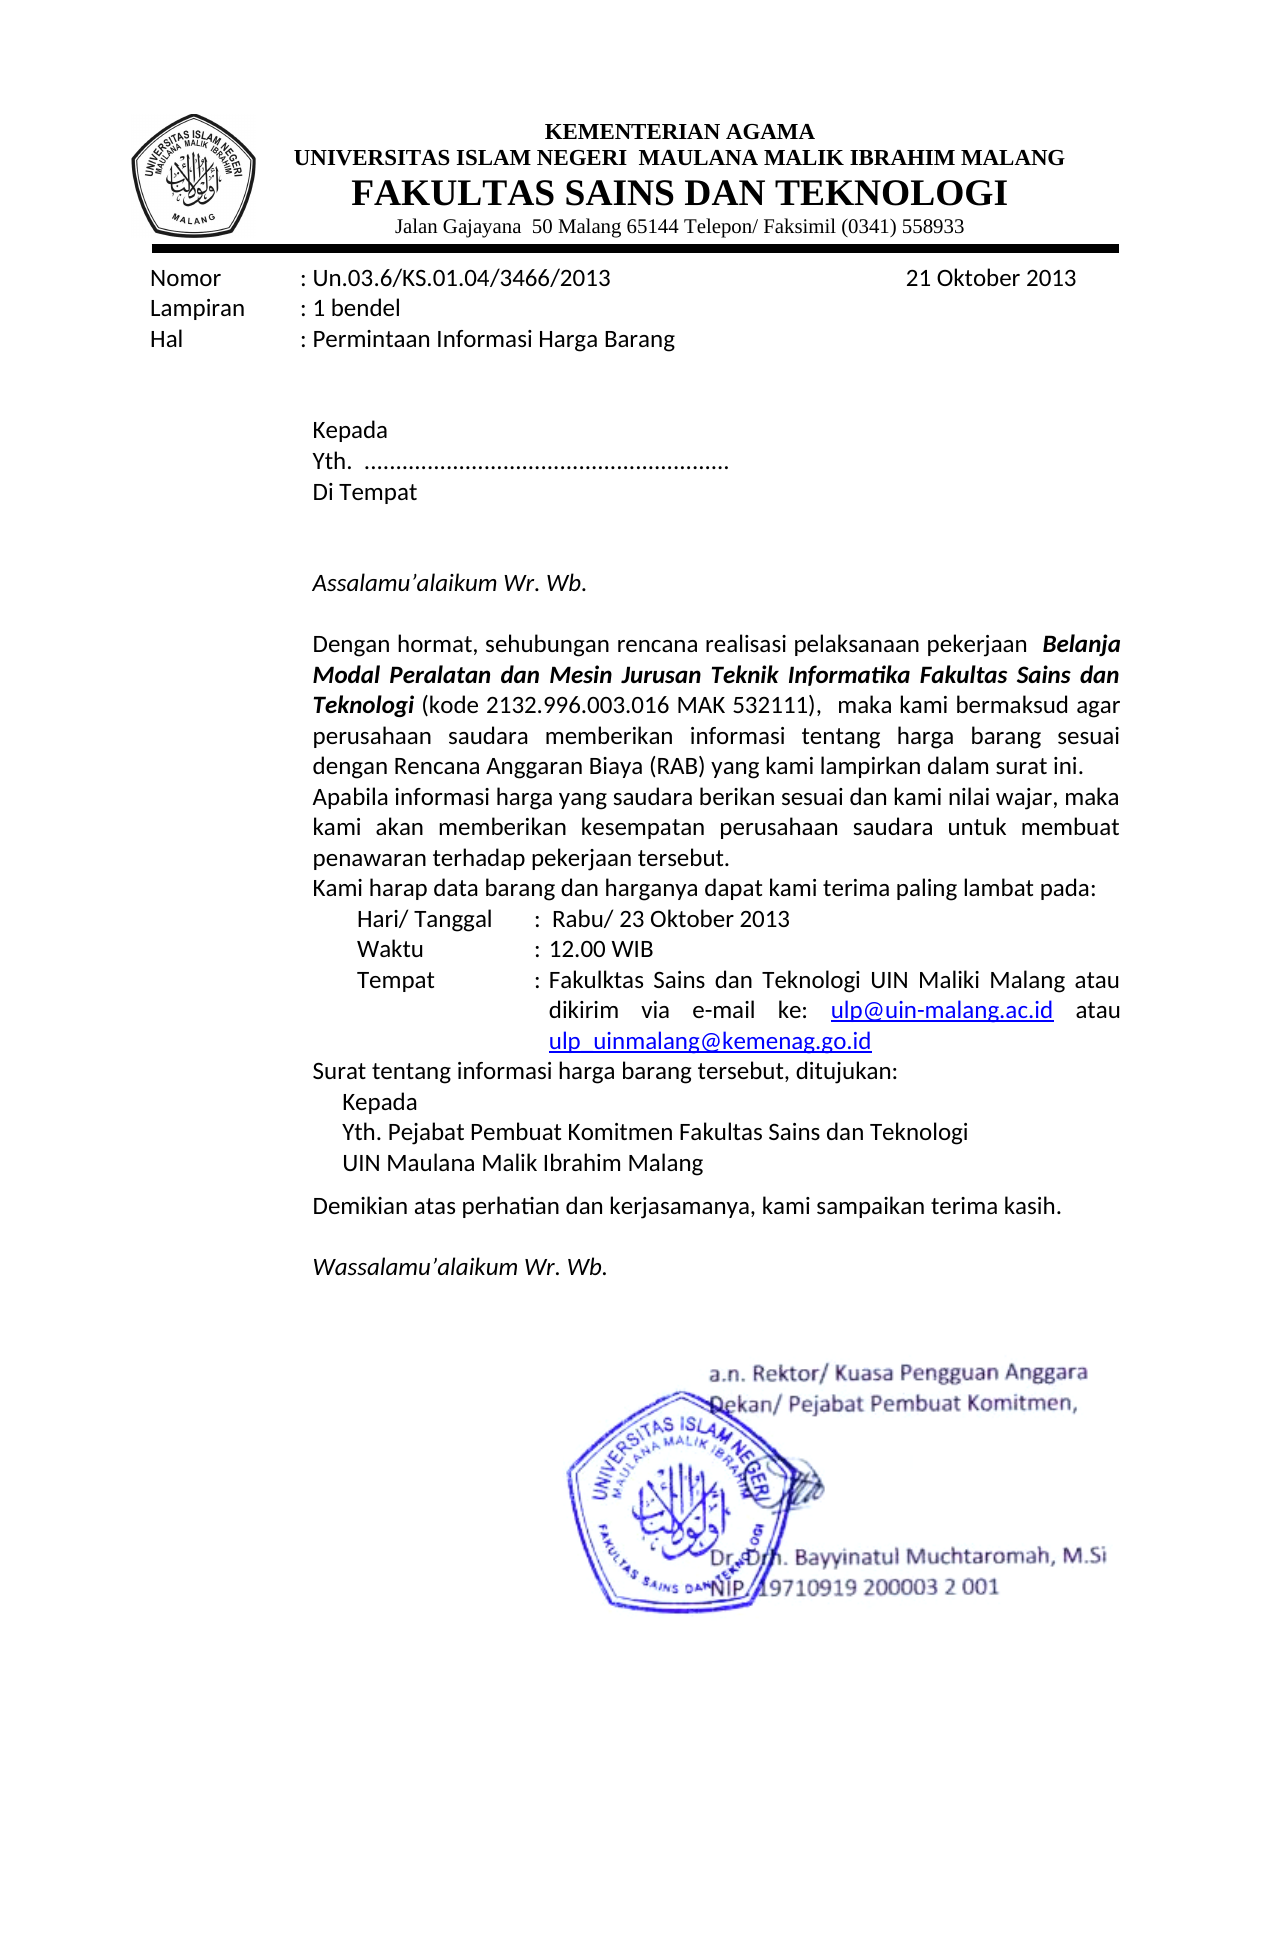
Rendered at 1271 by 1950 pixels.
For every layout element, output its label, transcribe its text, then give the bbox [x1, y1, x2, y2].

text Assalamu’alaikum Wr. Wb. [312, 567, 1121, 598]
text Lampiran : 1 bendel [150, 292, 1121, 323]
text Yth. .......................................................... [312, 445, 1121, 476]
text Dengan hormat, sehubungan rencana realisasi pelaksanaan pekerjaan Belanja Modal Peralatan dan Mesin Jurusan Teknik Informatika Fakultas Sains dan Teknologi (kode 2132.996.003.016 MAK 532111), maka kami bermaksud agar perusahaan saudara memberikan informasi tentang harga barang sesuai dengan Rencana Anggaran Biaya (RAB) yang kami lampirkan dalam surat ini. [312, 628, 1121, 781]
text Kepada [312, 414, 1121, 445]
text UNIVERSITAS ISLAM NEGERI MAULANA MALIK IBRAHIM MALANG [256, 144, 1121, 171]
title KEMENTERIAN AGAMA [256, 118, 1121, 144]
text Apabila informasi harga yang saudara berikan sesuai dan kami nilai wajar, maka kami akan memberikan kesempatan perusahaan saudara untuk membuat penawaran terhadap pekerjaan tersebut. [312, 781, 1121, 872]
text Hal : Permintaan Informasi Harga Barang [150, 323, 1121, 353]
text UIN Maulana Malik Ibrahim Malang [342, 1147, 1121, 1178]
picture [131, 114, 256, 238]
text Surat tentang informasi harga barang tersebut, ditujukan: [312, 1056, 1121, 1086]
text Tempat : Fakulktas Sains dan Teknologi UIN Maliki Malang atau dikirim via e-mail ke: ulp@uin-malang.ac.id atau ulp_uinmalang@kemenag.go.id [357, 964, 1121, 1056]
text Wassalamu’alaikum Wr. Wb. [312, 1251, 1121, 1282]
text Nomor : Un.03.6/KS.01.04/3466/2013 21 Oktober 2013 [150, 262, 1121, 292]
text Kami harap data barang dan harganya dapat kami terima paling lambat pada: [312, 872, 1121, 903]
subtitle FAKULTAS SAINS DAN TEKNOLOGI [256, 171, 1121, 214]
text Hari/ Tanggal : Rabu/ 23 Oktober 2013 [357, 903, 1121, 933]
text Yth. Pejabat Pembuat Komitmen Fakultas Sains dan Teknologi [342, 1117, 1121, 1147]
text Waktu : 12.00 WIB [357, 933, 1121, 964]
text Demikian atas perhatian dan kerjasamanya, kami sampaikan terima kasih. [312, 1190, 1121, 1221]
text Kepada [342, 1086, 1121, 1117]
text Di Tempat [312, 476, 1121, 506]
text Jalan Gajayana 50 Malang 65144 Telepon/ Faksimil (0341) 558933 [256, 214, 1121, 238]
